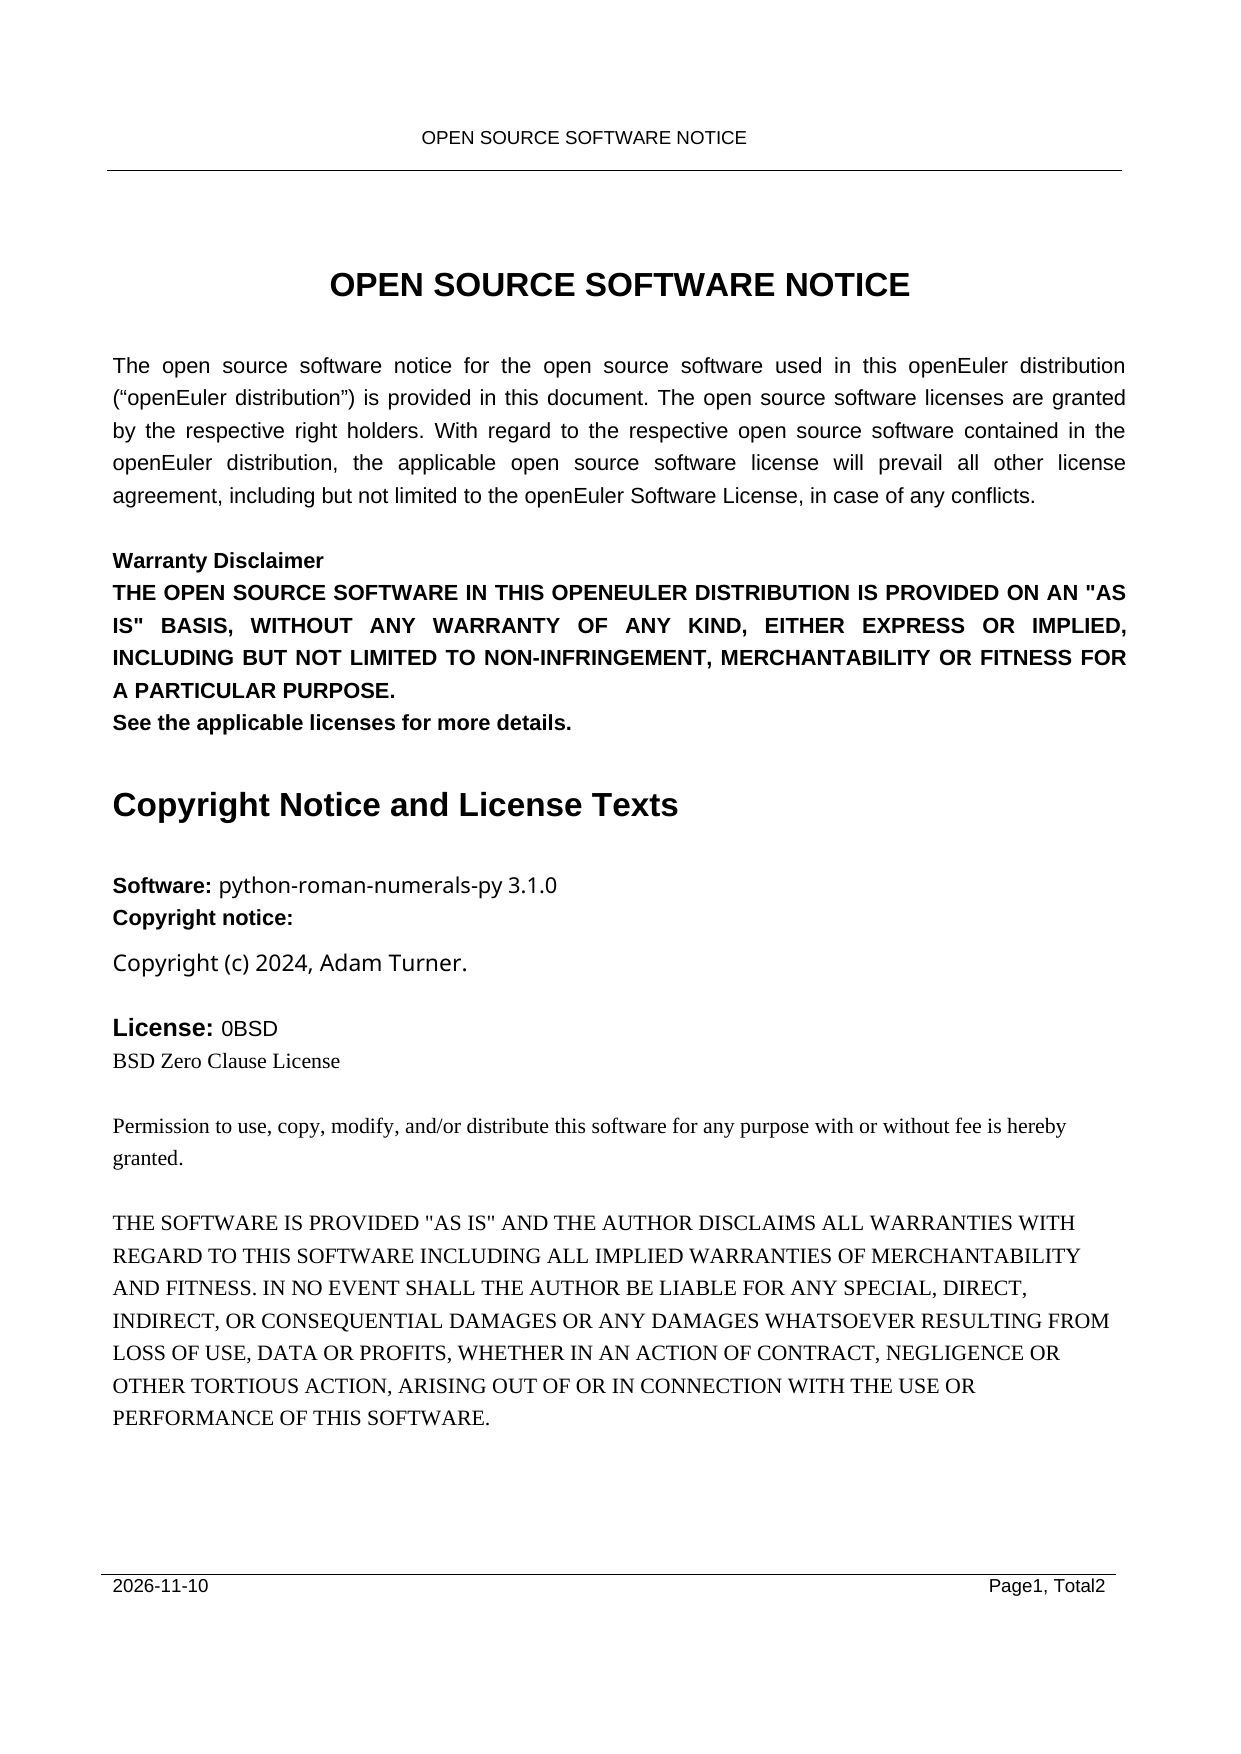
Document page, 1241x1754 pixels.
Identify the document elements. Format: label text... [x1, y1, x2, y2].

text Copyright notice: [112, 901, 1128, 934]
text Copyright (c) 2024, Adam Turner. [112, 947, 1128, 1012]
text Warranty Disclaimer [112, 544, 1128, 576]
text Copyright Notice and License Texts [112, 771, 1128, 836]
text License: 0BSD [112, 1012, 1128, 1044]
text BSD Zero Clause License Permission to use, copy, modify, and/or distribute this software for any purpose with or without fee is hereby granted. THE SOFTWARE IS PROVIDED "AS IS" AND THE AUTHOR DISCLAIMS ALL WARRANTIES WITH REGARD TO THIS SOFTWARE INCLUDING ALL IMPLIED WARRANTIES OF MERCHANTABILITY AND FITNESS. IN NO EVENT SHALL THE AUTHOR BE LIABLE FOR ANY SPECIAL, DIRECT, INDIRECT, OR CONSEQUENTIAL DAMAGES OR ANY DAMAGES WHATSOEVER RESULTING FROM LOSS OF USE, DATA OR PROFITS, WHETHER IN AN ACTION OF CONTRACT, NEGLIGENCE OR OTHER TORTIOUS ACTION, ARISING OUT OF OR IN CONNECTION WITH THE USE OR PERFORMANCE OF THIS SOFTWARE. [112, 1044, 1128, 1467]
text OPEN SOURCE SOFTWARE NOTICE [112, 251, 1128, 316]
text THE OPEN SOURCE SOFTWARE IN THIS OPENEULER DISTRIBUTION IS PROVIDED ON AN "AS IS" BASIS, WITHOUT ANY WARRANTY OF ANY KIND, EITHER EXPRESS OR IMPLIED, INCLUDING BUT NOT LIMITED TO NON-INFRINGEMENT, MERCHANTABILITY OR FITNESS FOR A PARTICULAR PURPOSE. See the applicable licenses for more details. [112, 576, 1128, 739]
title Software: python-roman-numerals-py 3.1.0 [112, 869, 1128, 901]
text The open source software notice for the open source software used in this openEuler distribution (“openEuler distribution”) is provided in this document. The open source software licenses are granted by the respective right holders. With regard to the respective open source software contained in the openEuler distribution, the applicable open source software license will prevail all other license agreement, including but not limited to the openEuler Software License, in case of any conflicts. [112, 349, 1128, 511]
